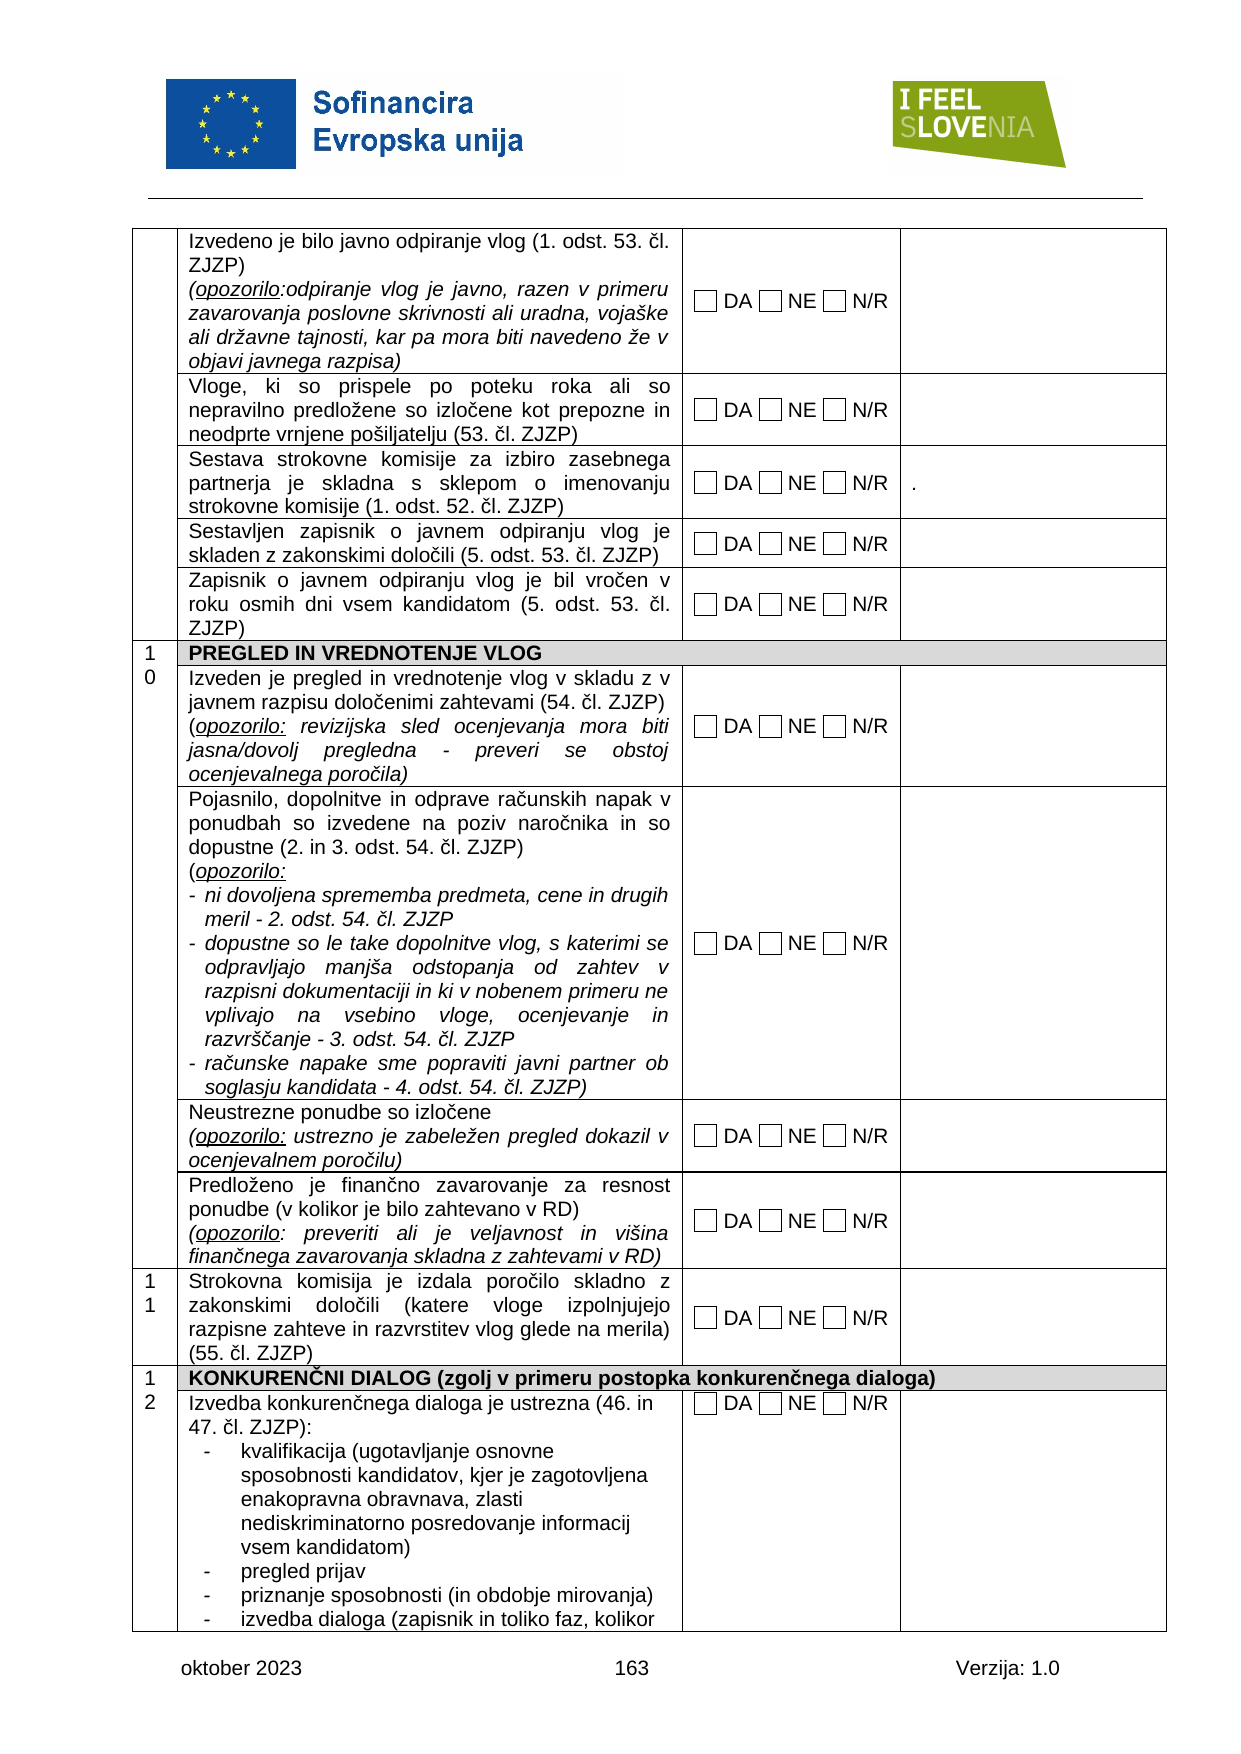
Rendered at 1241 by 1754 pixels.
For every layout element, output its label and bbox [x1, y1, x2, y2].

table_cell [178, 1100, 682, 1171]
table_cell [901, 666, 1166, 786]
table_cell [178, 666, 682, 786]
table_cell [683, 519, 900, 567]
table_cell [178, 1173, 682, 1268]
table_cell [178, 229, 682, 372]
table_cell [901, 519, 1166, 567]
picture [160, 73, 625, 175]
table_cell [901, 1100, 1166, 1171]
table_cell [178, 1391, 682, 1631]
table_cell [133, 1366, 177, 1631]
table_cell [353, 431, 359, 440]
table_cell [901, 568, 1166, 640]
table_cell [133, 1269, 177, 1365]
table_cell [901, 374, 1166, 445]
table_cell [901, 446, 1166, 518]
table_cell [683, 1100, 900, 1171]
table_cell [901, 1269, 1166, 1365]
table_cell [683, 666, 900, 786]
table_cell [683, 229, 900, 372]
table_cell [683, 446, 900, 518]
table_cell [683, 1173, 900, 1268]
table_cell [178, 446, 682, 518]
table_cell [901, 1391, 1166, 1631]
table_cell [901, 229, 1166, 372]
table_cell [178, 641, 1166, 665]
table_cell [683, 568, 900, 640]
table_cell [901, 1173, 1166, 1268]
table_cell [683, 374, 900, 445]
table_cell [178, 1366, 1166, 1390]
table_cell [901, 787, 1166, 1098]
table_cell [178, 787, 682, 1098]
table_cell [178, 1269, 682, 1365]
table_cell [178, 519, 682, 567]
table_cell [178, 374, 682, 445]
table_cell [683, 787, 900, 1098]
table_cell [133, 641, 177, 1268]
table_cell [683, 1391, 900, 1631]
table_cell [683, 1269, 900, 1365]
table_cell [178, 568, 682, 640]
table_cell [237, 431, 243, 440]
picture [889, 75, 1070, 175]
